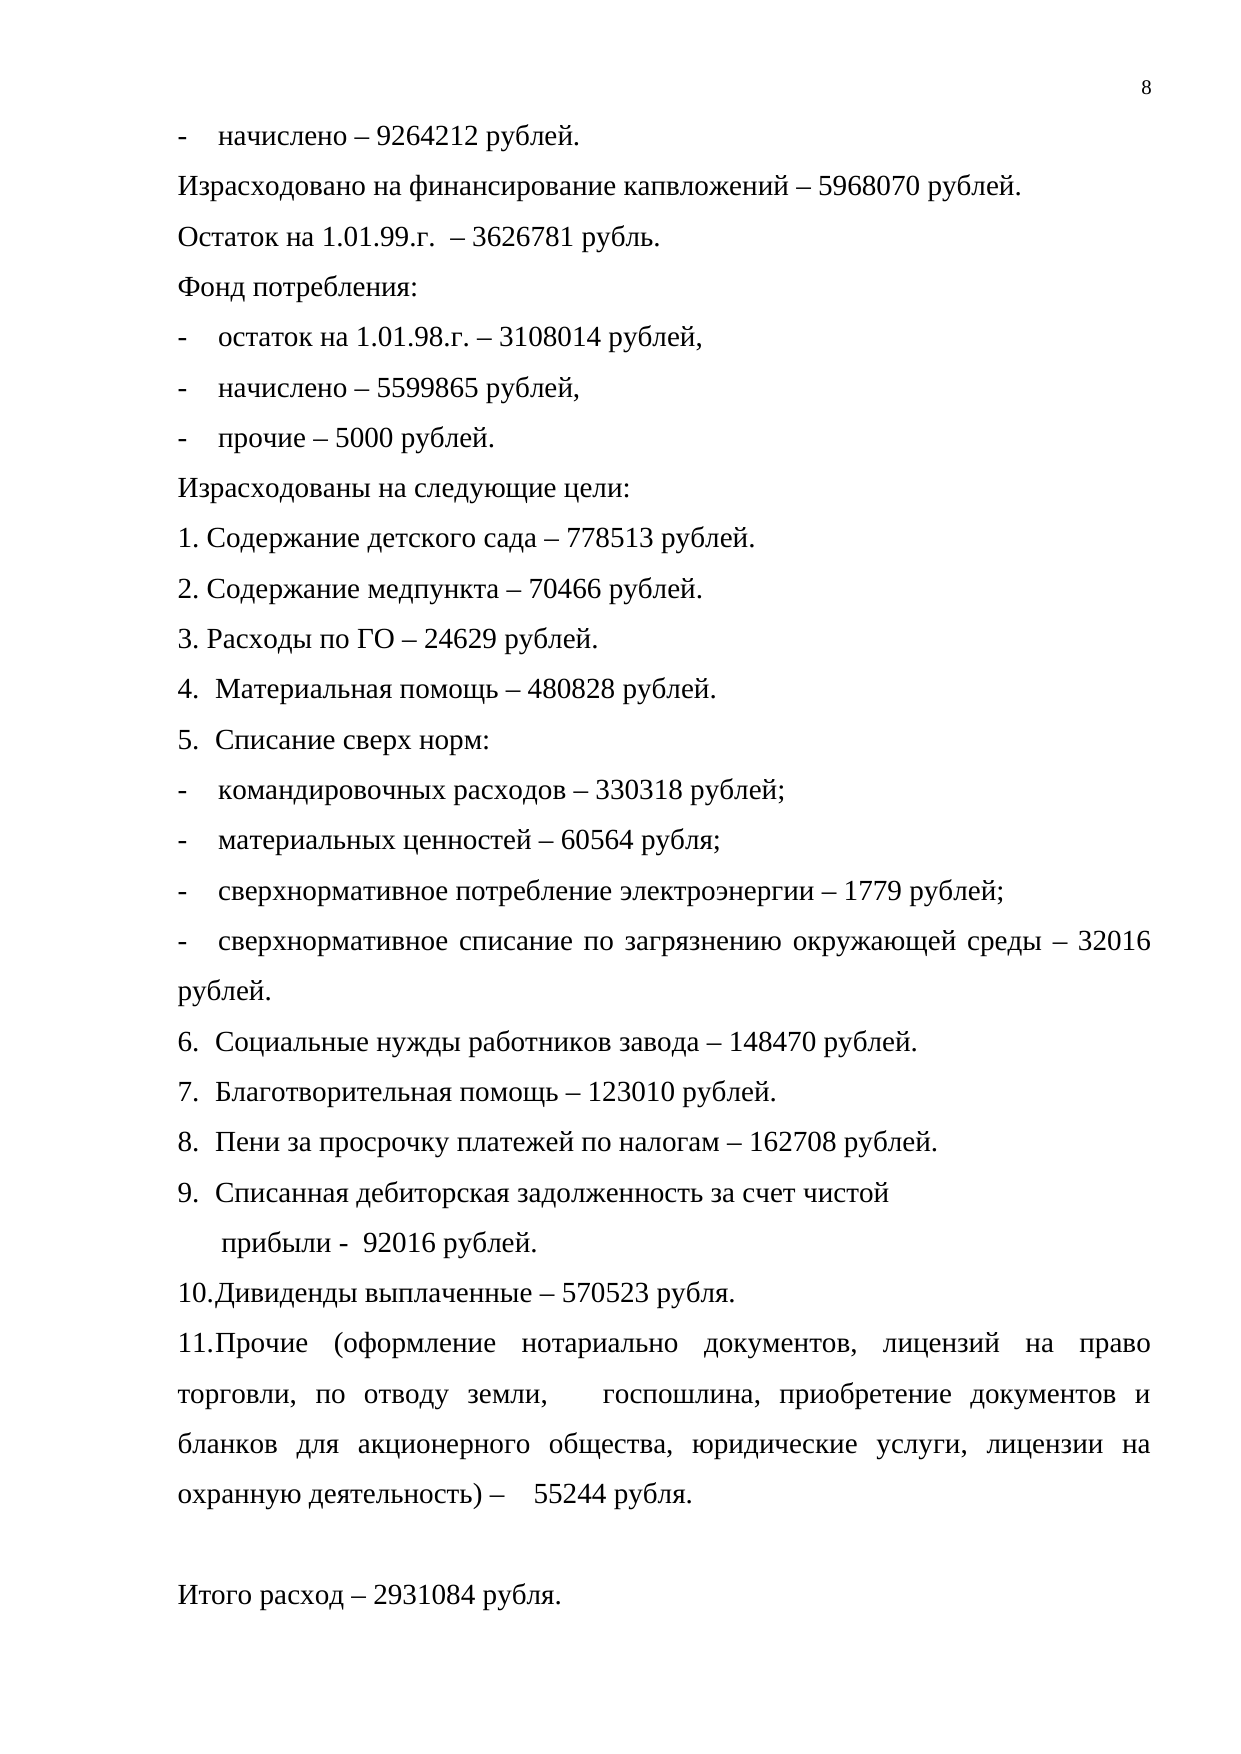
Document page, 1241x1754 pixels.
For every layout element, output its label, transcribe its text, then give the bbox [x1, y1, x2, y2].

list остаток на 1.01.98.г. – 3108014 рублей, [177, 319, 1152, 353]
list начислено – 9264212 рублей. [177, 118, 1152, 152]
list материальных ценностей – 60564 рубля; [177, 822, 1152, 856]
list Списание сверх норм: [177, 722, 1152, 755]
text прибыли - 92016 рублей. [177, 1225, 1152, 1258]
list Дивиденды выплаченные – 570523 рубля. [177, 1275, 1152, 1309]
list Пени за просрочку платежей по налогам – 162708 рублей. [177, 1124, 1152, 1158]
text Остаток на 1.01.99.г. – 3626781 рубль. [177, 219, 1152, 252]
text 3. Расходы по ГО – 24629 рублей. [177, 621, 1152, 655]
text Израсходовано на финансирование капвложений – 5968070 рублей. [177, 168, 1152, 202]
list начислено – 5599865 рублей, [177, 370, 1152, 403]
list Социальные нужды работников завода – 148470 рублей. [177, 1024, 1152, 1057]
list Прочие (оформление нотариально документов, лицензий на право торговли, по отводу земли, госпошлина, приобретение документов и бланков для акционерного общества, юридические услуги, лицензии на охранную деятельность) – 55244 рубля. [177, 1326, 1152, 1510]
text 1. Содержание детского сада – 778513 рублей. [177, 521, 1152, 554]
list Списанная дебиторская задолженность за счет чистой [177, 1175, 1152, 1208]
text Фонд потребления: [177, 269, 1152, 303]
list командировочных расходов – 330318 рублей; [177, 772, 1152, 806]
list Благотворительная помощь – 123010 рублей. [177, 1074, 1152, 1108]
text Итого расход – 2931084 рубля. [177, 1577, 1152, 1611]
text 2. Содержание медпункта – 70466 рублей. [177, 571, 1152, 604]
list сверхнормативное списание по загрязнению окружающей среды – 32016 рублей. [177, 923, 1152, 1007]
text Израсходованы на следующие цели: [177, 470, 1152, 504]
list сверхнормативное потребление электроэнергии – 1779 рублей; [177, 873, 1152, 906]
list прочие – 5000 рублей. [177, 420, 1152, 453]
list Материальная помощь – 480828 рублей. [177, 672, 1152, 705]
